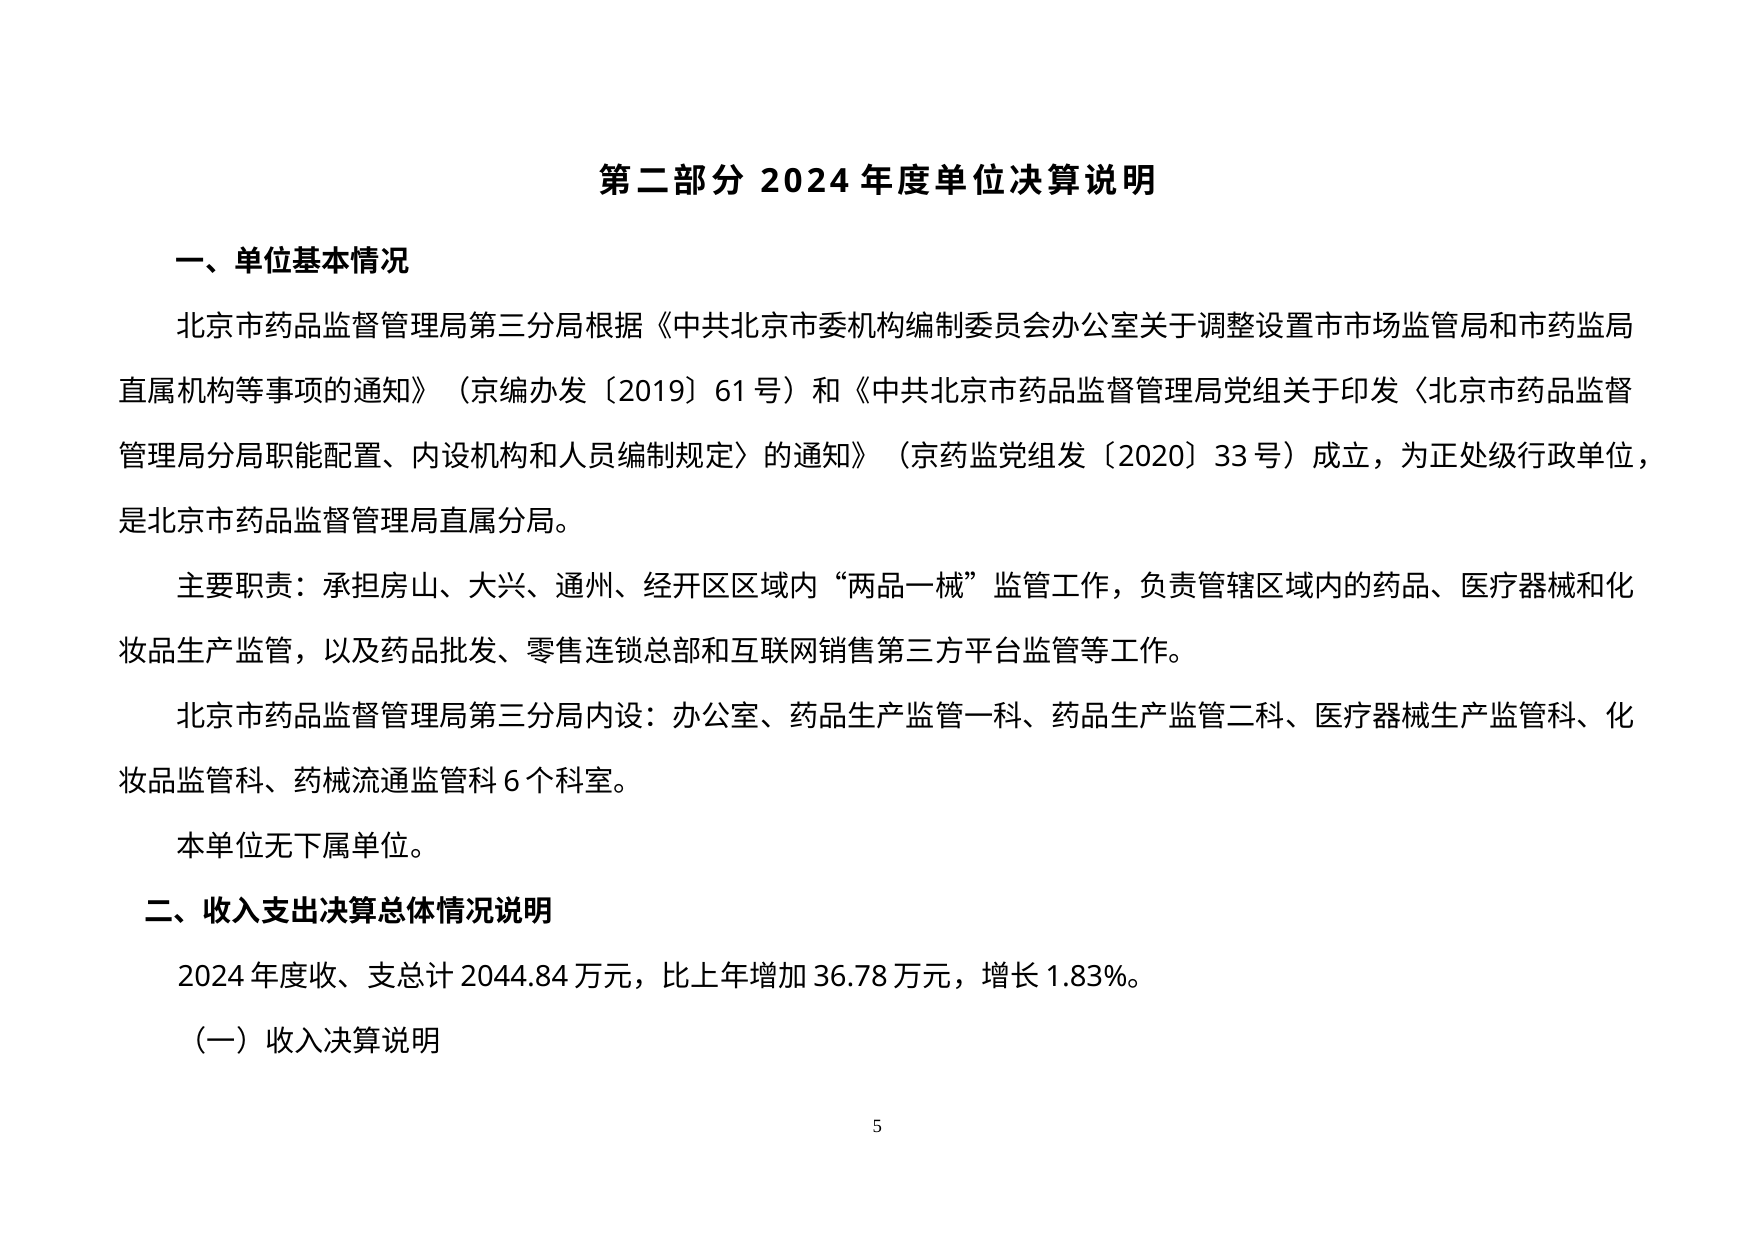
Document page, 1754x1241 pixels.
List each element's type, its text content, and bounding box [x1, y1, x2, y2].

text 二、收入支出决算总体情况说明 [118, 877, 1636, 942]
text 北京市药品监督管理局第三分局内设：办公室、药品生产监管一科、药品生产监管二科、医疗器械生产监管科、化妆品监管科、药械流通监管科6个科室。 [118, 682, 1636, 812]
text 主要职责：承担房山、大兴、通州、经开区区域内“两品一械”监管工作，负责管辖区域内的药品、医疗器械和化妆品生产监管，以及药品批发、零售连锁总部和互联网销售第三方平台监管等工作。 [118, 552, 1636, 682]
text （一）收入决算说明 [118, 1007, 1636, 1072]
text 第二部分 2024年度单位决算说明 [118, 145, 1636, 210]
text 一、单位基本情况 [118, 227, 1636, 292]
text 北京市药品监督管理局第三分局根据《中共北京市委机构编制委员会办公室关于调整设置市市场监管局和市药监局直属机构等事项的通知》（京编办发〔2019〕61号）和《中共北京市药品监督管理局党组关于印发〈北京市药品监督管理局分局职能配置、内设机构和人员编制规定〉的通知》（京药监党组发〔2020〕33号）成立，为正处级行政单位，是北京市药品监督管理局直属分局。 [118, 292, 1636, 552]
text 2024年度收、支总计2044.84万元，比上年增加36.78万元，增长1.83%。 [118, 942, 1636, 1007]
text 本单位无下属单位。 [118, 812, 1636, 877]
